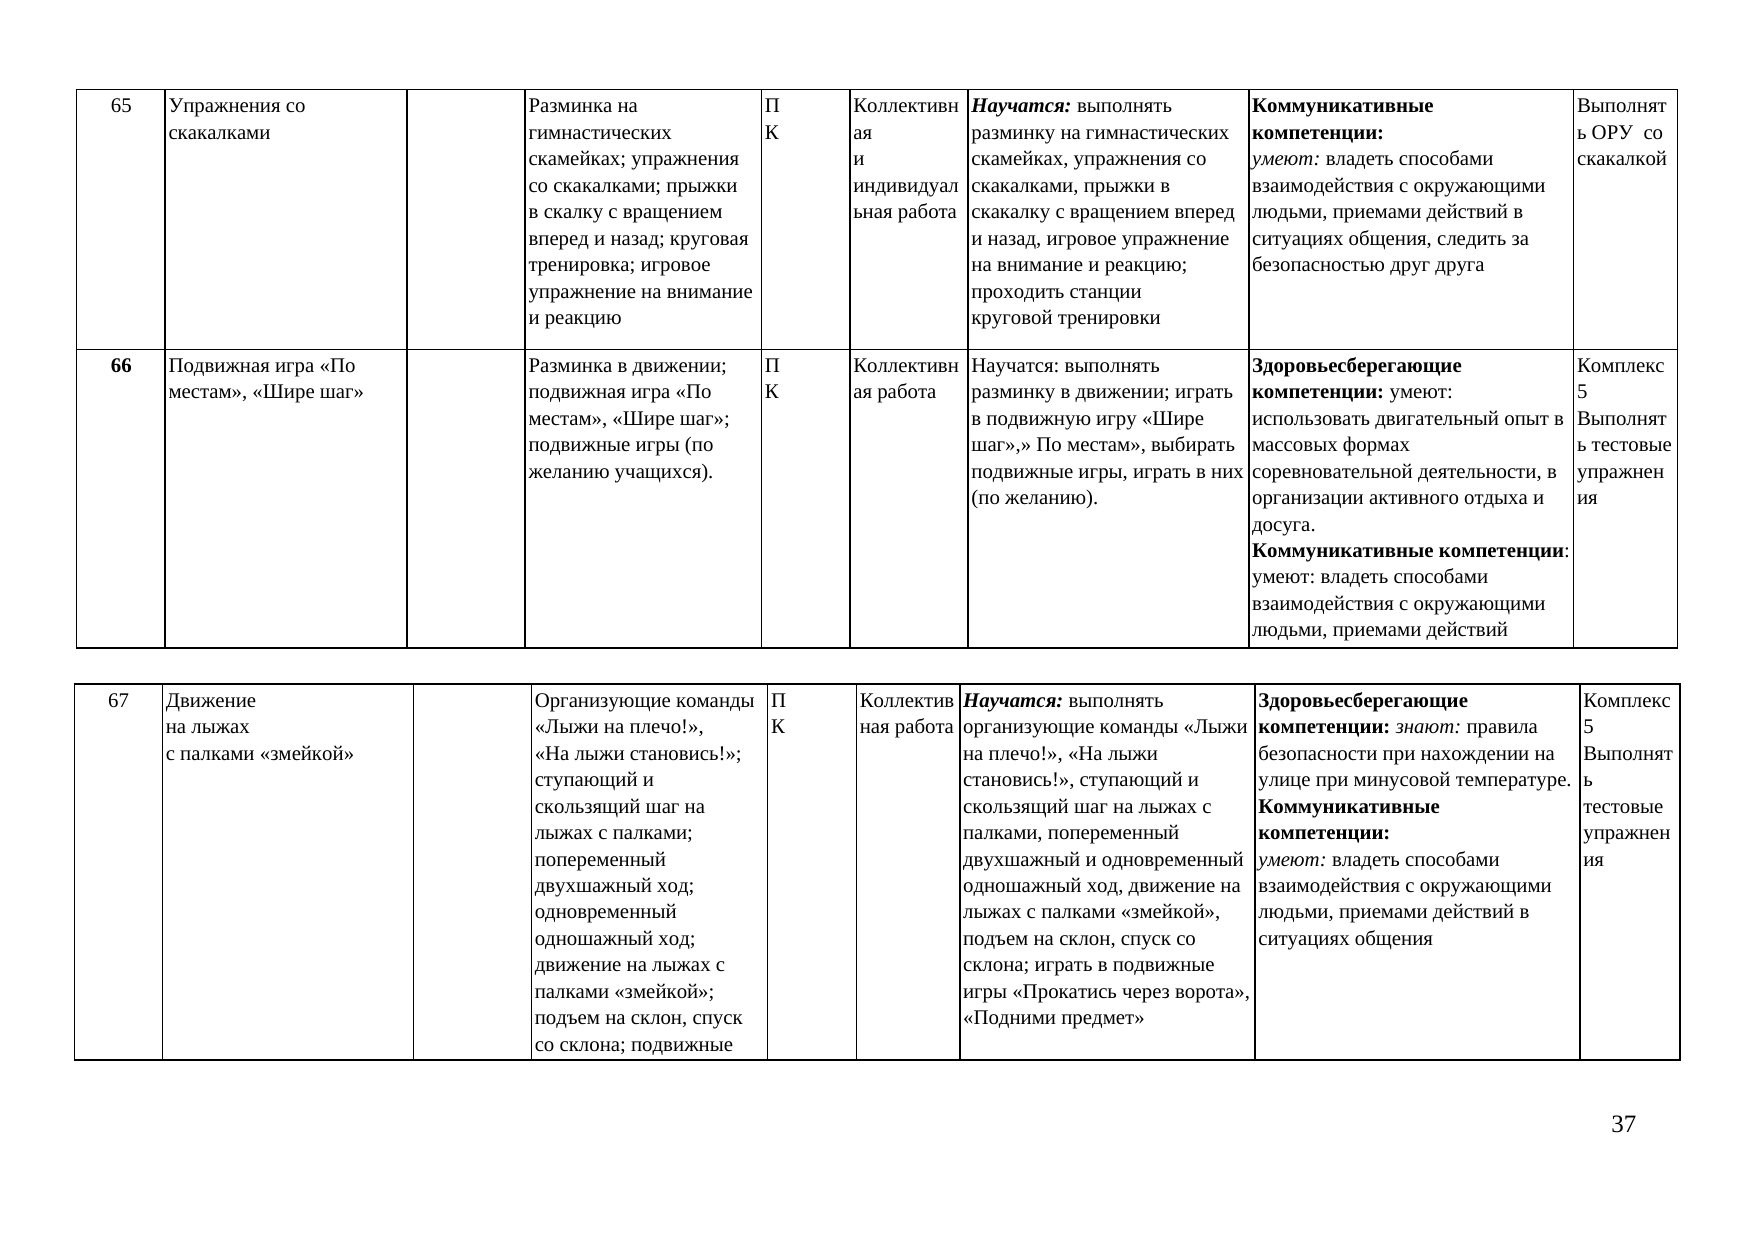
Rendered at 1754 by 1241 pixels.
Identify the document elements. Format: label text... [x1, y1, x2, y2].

table_header Разминка на гимнастических скамейках; упражнения со скакалками; прыжки в скалку с вращением вперед и назад; круговая тренировка; игровое упражнение на внимание и реакцию [526, 90, 761, 348]
table_header [408, 90, 524, 348]
table_cell Подвижная игра «По местам», «Шире шаг» [166, 350, 406, 647]
table_header Выполнять ОРУ со скакалкой [1574, 90, 1677, 348]
table_header Коллективная работа [857, 685, 959, 1059]
table_header Научатся: выполнять разминку на гимнастических скамейках, упражнения со скакалками, прыжки в скакалку с вращением вперед и назад, игровое упражнение на внимание и реакцию; проходить станции круговой тренировки [969, 90, 1248, 348]
table_cell Коллективная работа [851, 350, 967, 647]
table_cell Здоровьесберегающие компетенции: умеют: использовать двигательный опыт в массовых формах соревновательной деятельности, в организации активного отдыха и досуга. Коммуникативные компетенции: умеют: владеть способами взаимодействия с окружающими людьми, приемами действий [1250, 350, 1573, 647]
table_header Коллективная и индивидуальная работа [851, 90, 967, 348]
table_cell П К [762, 350, 849, 647]
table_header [961, 685, 1254, 1059]
table_header [414, 685, 531, 1059]
table_cell [408, 350, 524, 647]
table_header П К [762, 90, 849, 348]
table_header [1581, 685, 1679, 1059]
table_cell 66 [77, 350, 164, 647]
table_cell Разминка в движении; подвижная игра «По местам», «Шире шаг»; подвижные игры (по желанию учащихся). [526, 350, 761, 647]
table_header Упражнения со скакалками [166, 90, 406, 348]
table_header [1256, 685, 1579, 1059]
table_cell Научатся: выполнять разминку в движении; играть в подвижную игру «Шире шаг»,» По местам», выбирать подвижные игры, играть в них (по желанию). [969, 350, 1248, 647]
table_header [532, 685, 767, 1059]
table_cell Комплекс 5 Выполнять тестовые упражнения [1574, 350, 1677, 647]
table_header Коммуникативные компетенции: умеют: владеть способами взаимодействия с окружающими людьми, приемами действий в ситуациях общения, следить за безопасностью друг друга [1250, 90, 1573, 348]
table_header П К [768, 685, 856, 1059]
table_header 67 [75, 685, 162, 1059]
table_header 65 [77, 90, 164, 348]
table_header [163, 685, 413, 1059]
